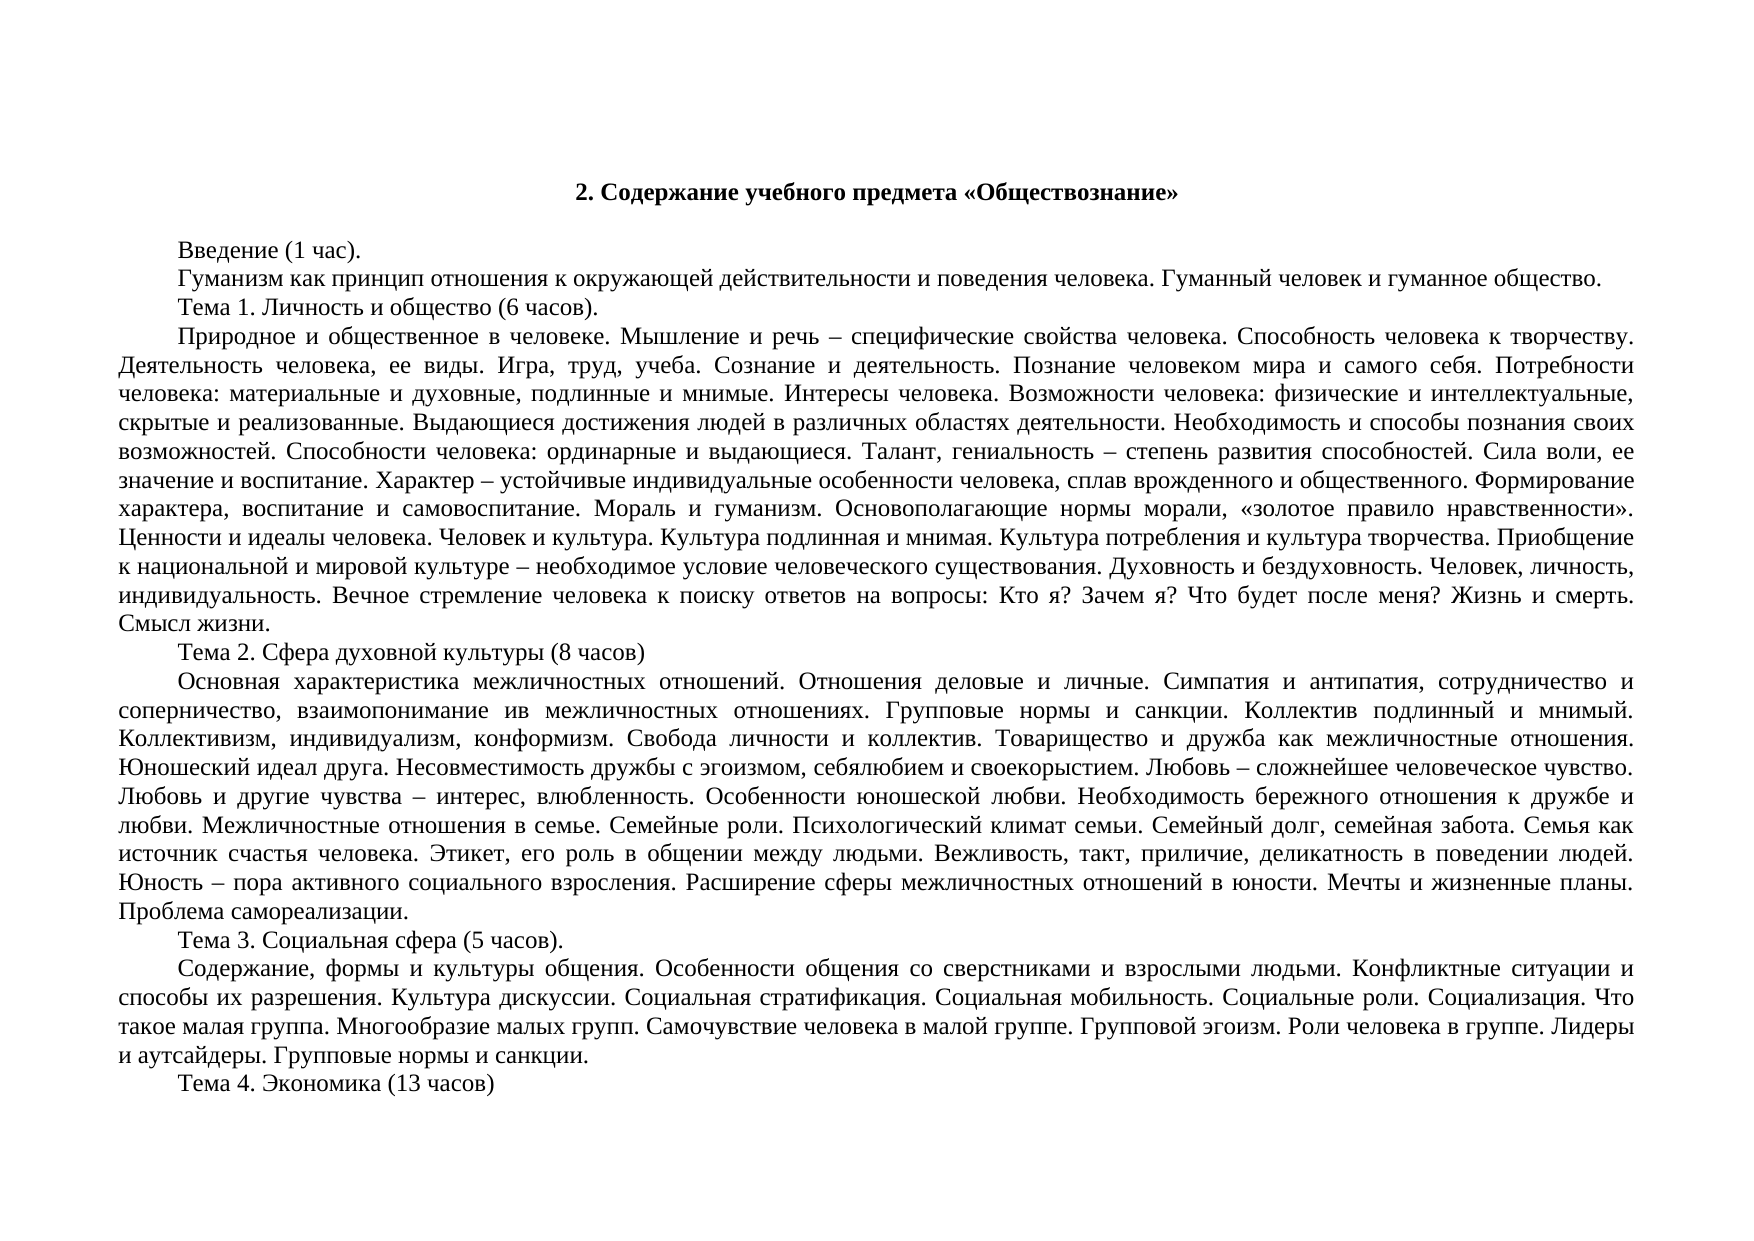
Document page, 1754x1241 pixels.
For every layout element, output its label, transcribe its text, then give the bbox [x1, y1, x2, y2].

text Гуманизм как принцип отношения к окружающей действительности и поведения человека. Гуманный человек и гуманное общество. [118, 263, 1636, 292]
text Тема 2. Сфера духовной культуры (8 часов) [118, 637, 1636, 666]
text 2. Содержание учебного предмета «Обществознание» [118, 177, 1636, 206]
text Введение (1 час). [118, 235, 1636, 263]
text Основная характеристика межличностных отношений. Отношения деловые и личные. Симпатия и антипатия, сотрудничество и соперничество, взаимопонимание ив межличностных отношениях. Групповые нормы и санкции. Коллектив подлинный и мнимый. Коллективизм, индивидуализм, конформизм. Свобода личности и коллектив. Товарищество и дружба как межличностные отношения. Юношеский идеал друга. Несовместимость дружбы с эгоизмом, себялюбием и своекорыстием. Любовь – сложнейшее человеческое чувство. Любовь и другие чувства – интерес, влюбленность. Особенности юношеской любви. Необходимость бережного отношения к дружбе и любви. Межличностные отношения в семье. Семейные роли. Психологический климат семьи. Семейный долг, семейная забота. Семья как источник счастья человека. Этикет, его роль в общении между людьми. Вежливость, такт, приличие, деликатность в поведении людей. Юность – пора активного социального взросления. Расширение сферы межличностных отношений в юности. Мечты и жизненные планы. Проблема самореализации. [118, 666, 1636, 925]
text Тема 4. Экономика (13 часов) [118, 1068, 1636, 1097]
text Природное и общественное в человеке. Мышление и речь – специфические свойства человека. Способность человека к творчеству. Деятельность человека, ее виды. Игра, труд, учеба. Сознание и деятельность. Познание человеком мира и самого себя. Потребности человека: материальные и духовные, подлинные и мнимые. Интересы человека. Возможности человека: физические и интеллектуальные, скрытые и реализованные. Выдающиеся достижения людей в различных областях деятельности. Необходимость и способы познания своих возможностей. Способности человека: ординарные и выдающиеся. Талант, гениальность – степень развития способностей. Сила воли, ее значение и воспитание. Характер – устойчивые индивидуальные особенности человека, сплав врожденного и общественного. Формирование характера, воспитание и самовоспитание. Мораль и гуманизм. Основополагающие нормы морали, «золотое правило нравственности». Ценности и идеалы человека. Человек и культура. Культура подлинная и мнимая. Культура потребления и культура творчества. Приобщение к национальной и мировой культуре – необходимое условие человеческого существования. Духовность и бездуховность. Человек, личность, индивидуальность. Вечное стремление человека к поиску ответов на вопросы: Кто я? Зачем я? Что будет после меня? Жизнь и смерть. Смысл жизни. [118, 321, 1636, 637]
text Тема 1. Личность и общество (6 часов). [118, 292, 1636, 321]
text Содержание, формы и культуры общения. Особенности общения со сверстниками и взрослыми людьми. Конфликтные ситуации и способы их разрешения. Культура дискуссии. Социальная стратификация. Социальная мобильность. Социальные роли. Социализация. Что такое малая группа. Многообразие малых групп. Самочувствие человека в малой группе. Групповой эгоизм. Роли человека в группе. Лидеры и аутсайдеры. Групповые нормы и санкции. [118, 953, 1636, 1068]
text Тема 3. Социальная сфера (5 часов). [118, 925, 1636, 953]
